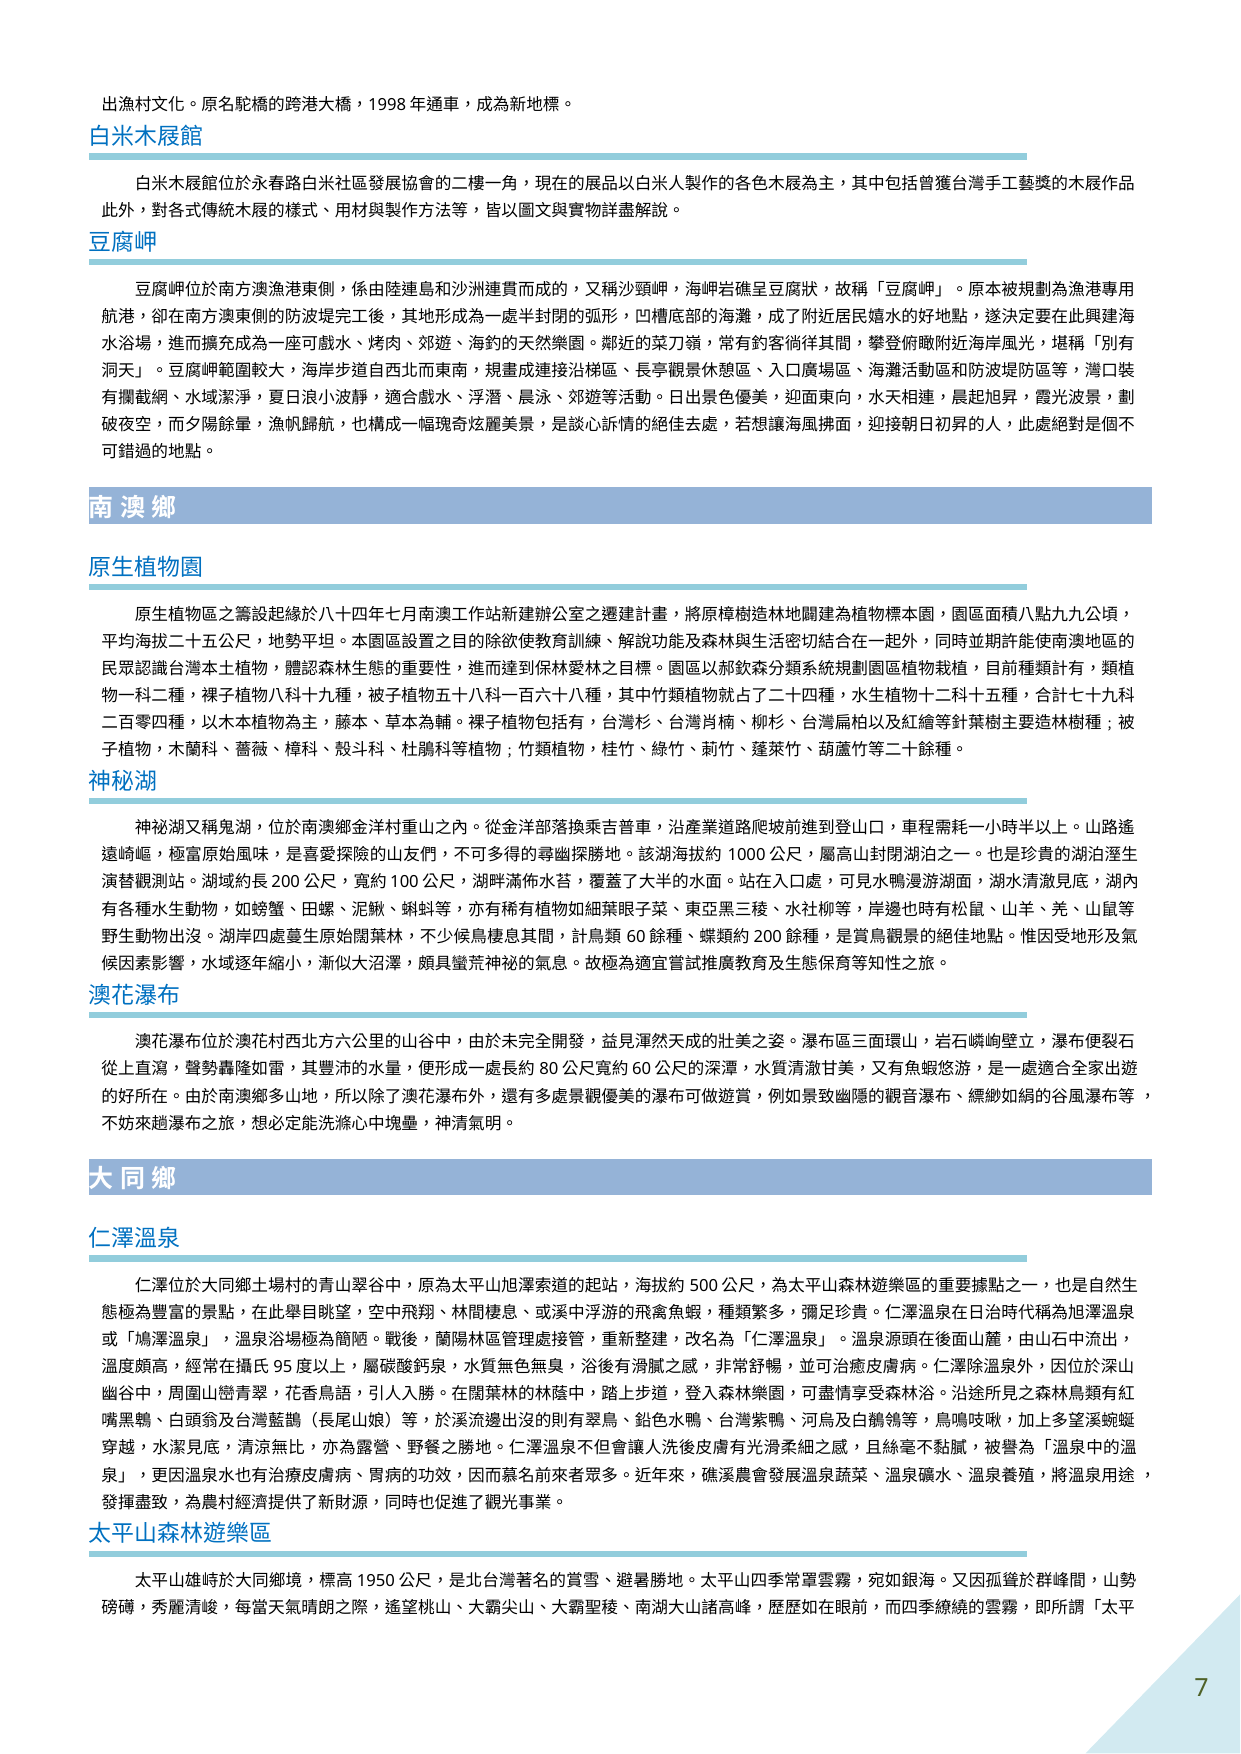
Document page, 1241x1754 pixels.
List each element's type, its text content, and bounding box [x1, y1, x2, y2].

text 白米木屐館位於永春路白米社區發展協會的二樓一角，現在的展品以白米人製作的各色木屐為主，其中包括曾獲台灣手工藝獎的木屐作品。此外，對各式傳統木屐的樣式、用材與製作方法等，皆以圖文與實物詳盡解說。 [101, 167, 1139, 221]
subtitle 澳花瀑布 [89, 977, 1027, 1012]
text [101, 89, 1139, 116]
subtitle 太平山森林遊樂區 [89, 1515, 1027, 1551]
subtitle 豆腐岬 [89, 224, 1027, 259]
text 原生植物區之籌設起緣於八十四年七月南澳工作站新建辦公室之遷建計畫，將原樟樹造林地闢建為植物標本園，園區面積八點九九公頃，平均海拔二十五公尺，地勢平坦。本園區設置之目的除欲使教育訓練、解說功能及森林與生活密切結合在一起外，同時並期許能使南澳地區的民眾認識台灣本土植物，體認森林生態的重要性，進而達到保林愛林之目標。園區以郝欽森分類系統規劃園區植物栽植，目前種類計有，類植物一科二種，裸子植物八科十九種，被子植物五十八科一百六十八種，其中竹類植物就占了二十四種，水生植物十二科十五種，合計七十九科二百零四種，以木本植物為主，藤本、草本為輔。裸子植物包括有，台灣杉、台灣肖楠、柳杉、台灣扁柏以及紅繪等針葉樹主要造林樹種﹔被子植物，木蘭科、薔薇、樟科、殼斗科、杜鵑科等植物﹔竹類植物，桂竹、綠竹、莿竹、蓬萊竹、葫蘆竹等二十餘種。 [101, 598, 1139, 760]
subtitle 神秘湖 [89, 763, 1027, 798]
text 澳花瀑布位於澳花村西北方六公里的山谷中，由於未完全開發，益見渾然天成的壯美之姿。瀑布區三面環山，岩石嶙峋壁立，瀑布便裂石從上直瀉，聲勢轟隆如雷，其豐沛的水量，便形成一處長約80公尺寬約60公尺的深潭，水質清澈甘美，又有魚蝦悠游，是一處適合全家出遊的好所在。由於南澳鄉多山地，所以除了澳花瀑布外，還有多處景觀優美的瀑布可做遊賞，例如景致幽隱的觀音瀑布、縹緲如絹的谷風瀑布等，不妨來趟瀑布之旅，想必定能洗滌心中塊壘，神清氣明。 [101, 1026, 1139, 1134]
subtitle 仁澤溫泉 [89, 1220, 1027, 1255]
subtitle 原生植物園 [89, 549, 1027, 584]
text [101, 1564, 1139, 1618]
subtitle 南澳鄉 [89, 487, 1152, 524]
subtitle 白米木屐館 [89, 118, 1027, 153]
text 神祕湖又稱鬼湖，位於南澳鄉金洋村重山之內。從金洋部落換乘吉普車，沿產業道路爬坡前進到登山口，車程需耗一小時半以上。山路遙遠崎嶇，極富原始風味，是喜愛探險的山友們，不可多得的尋幽探勝地。該湖海拔約1000公尺，屬高山封閉湖泊之一。也是珍貴的湖泊溼生演替觀測站。湖域約長200公尺，寬約100公尺，湖畔滿佈水苔，覆蓋了大半的水面。站在入口處，可見水鴨漫游湖面，湖水清澈見底，湖內有各種水生動物，如螃蟹、田螺、泥鰍、蝌蚪等，亦有稀有植物如細葉眼子菜、東亞黑三稜、水社柳等，岸邊也時有松鼠、山羊、羌、山鼠等野生動物出沒。湖岸四處蔓生原始闊葉林，不少候鳥棲息其間，計鳥類60餘種、蝶類約200餘種，是賞鳥觀景的絕佳地點。惟因受地形及氣候因素影響，水域逐年縮小，漸似大沼澤，頗具蠻荒神祕的氣息。故極為適宜嘗試推廣教育及生態保育等知性之旅。 [101, 812, 1139, 974]
text 豆腐岬位於南方澳漁港東側，係由陸連島和沙洲連貫而成的，又稱沙頸岬，海岬岩礁呈豆腐狀，故稱「豆腐岬」。原本被規劃為漁港專用航港，卻在南方澳東側的防波堤完工後，其地形成為一處半封閉的弧形，凹槽底部的海灘，成了附近居民嬉水的好地點，遂決定要在此興建海水浴場，進而擴充成為一座可戲水、烤肉、郊遊、海釣的天然樂園。鄰近的菜刀嶺，常有釣客徜徉其間，攀登俯瞰附近海岸風光，堪稱「別有洞天」。豆腐岬範圍較大，海岸步道自西北而東南，規畫成連接沿梯區、長亭觀景休憩區、入口廣場區、海灘活動區和防波堤防區等，灣口裝有攔截網、水域潔淨，夏日浪小波靜，適合戲水、浮潛、晨泳、郊遊等活動。日出景色優美，迎面東向，水天相連，晨起旭昇，霞光波景，劃破夜空，而夕陽餘暈，漁帆歸航，也構成一幅瑰奇炫麗美景，是談心訴情的絕佳去處，若想讓海風拂面，迎接朝日初昇的人，此處絕對是個不可錯過的地點。 [101, 273, 1139, 462]
subtitle 大同鄉 [89, 1159, 1152, 1195]
text 仁澤位於大同鄉土場村的青山翠谷中，原為太平山旭澤索道的起站，海拔約500公尺，為太平山森林遊樂區的重要據點之一，也是自然生態極為豐富的景點，在此舉目眺望，空中飛翔、林間棲息、或溪中浮游的飛禽魚蝦，種類繁多，彌足珍貴。仁澤溫泉在日治時代稱為旭澤溫泉或「鳩澤溫泉」，溫泉浴場極為簡陋。戰後，蘭陽林區管理處接管，重新整建，改名為「仁澤溫泉」。溫泉源頭在後面山麓，由山石中流出，溫度頗高，經常在攝氏95度以上，屬碳酸鈣泉，水質無色無臭，浴後有滑膩之感，非常舒暢，並可治癒皮膚病。仁澤除溫泉外，因位於深山幽谷中，周圍山巒青翠，花香鳥語，引人入勝。在闊葉林的林蔭中，踏上步道，登入森林樂園，可盡情享受森林浴。沿途所見之森林鳥類有紅嘴黑鵯、白頭翁及台灣藍鵲（長尾山娘）等，於溪流邊出沒的則有翠鳥、鉛色水鴨、台灣紫鴨、河烏及白鶺鴒等，鳥鳴吱啾，加上多望溪蜿蜒穿越，水潔見底，清涼無比，亦為露營、野餐之勝地。仁澤溫泉不但會讓人洗後皮膚有光滑柔細之感，且絲毫不黏膩，被譽為「溫泉中的溫泉」，更因溫泉水也有治療皮膚病、胃病的功效，因而慕名前來者眾多。近年來，礁溪農會發展溫泉蔬菜、溫泉礦水、溫泉養殖，將溫泉用途，發揮盡致，為農村經濟提供了新財源，同時也促進了觀光事業。 [101, 1269, 1139, 1513]
